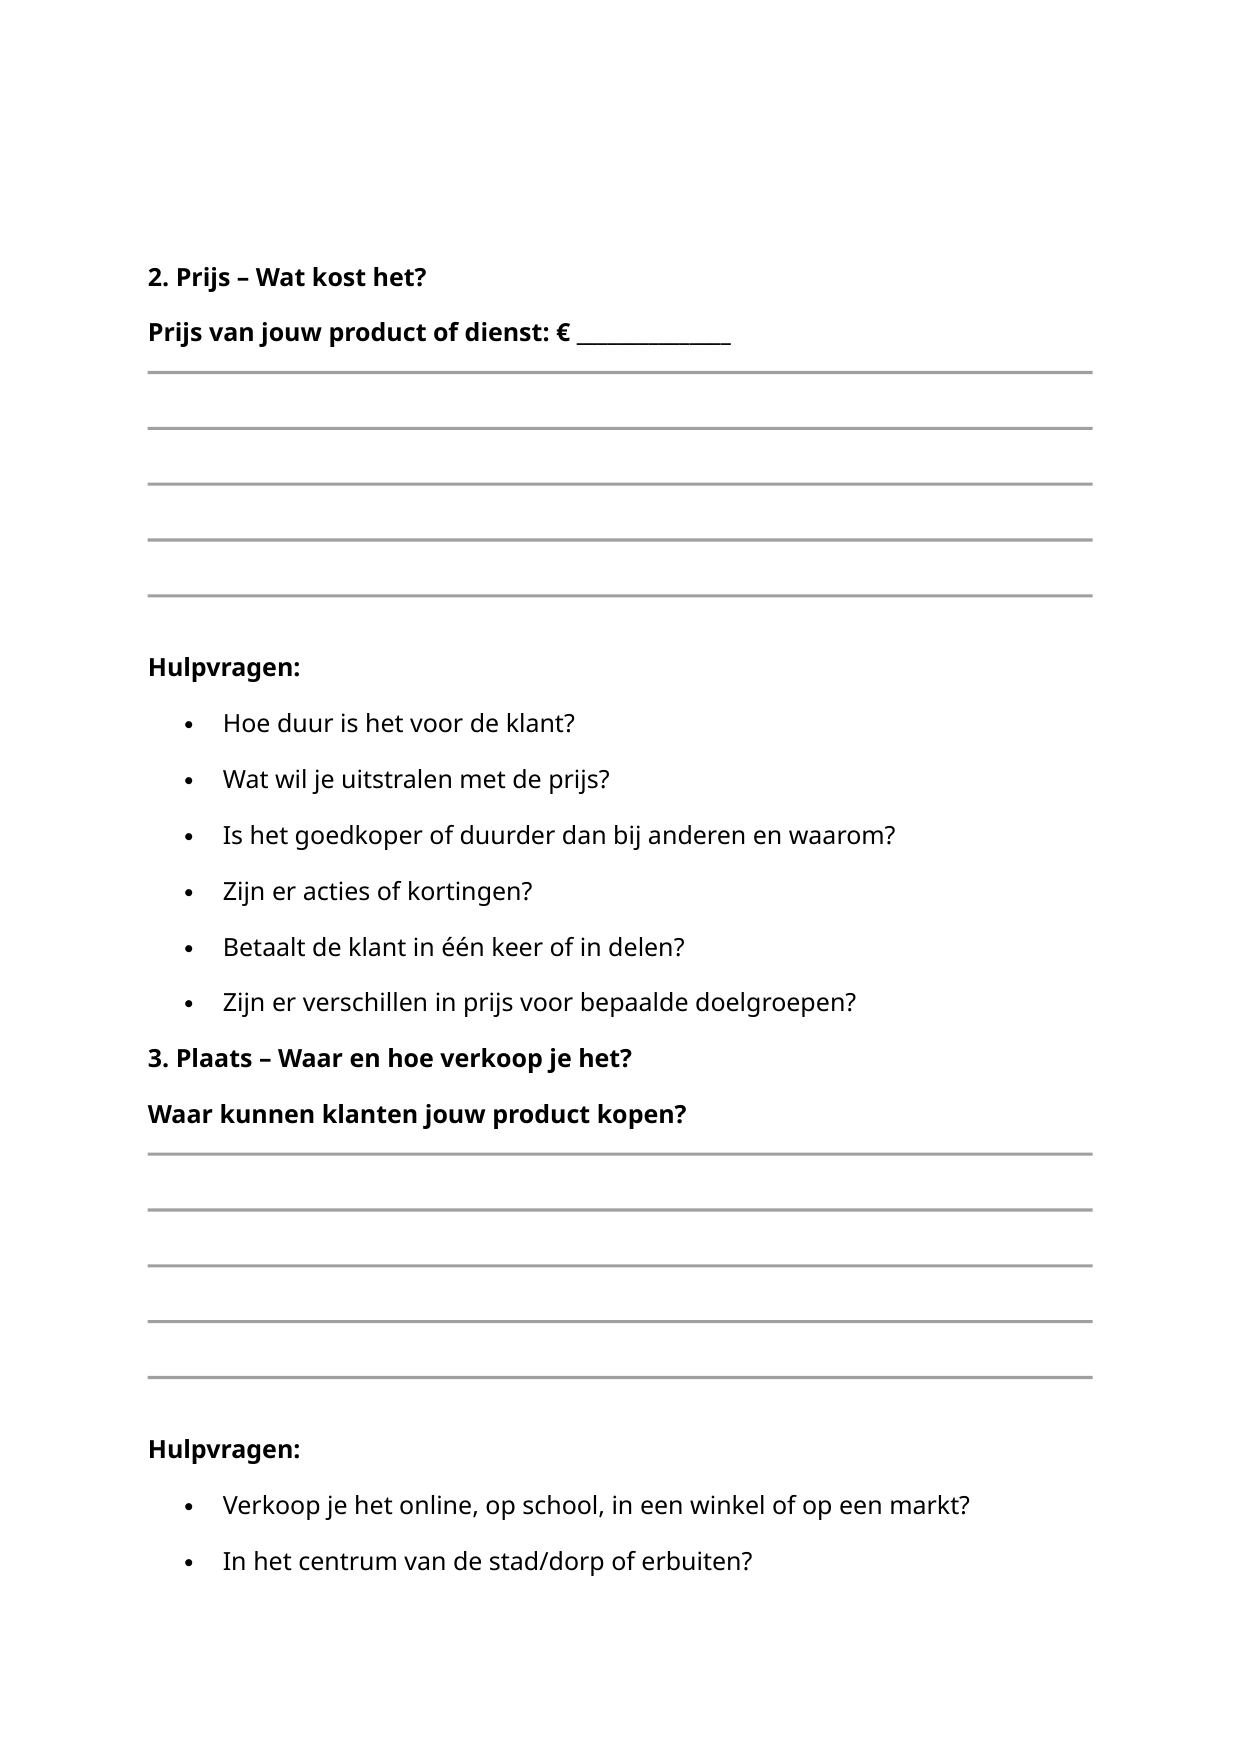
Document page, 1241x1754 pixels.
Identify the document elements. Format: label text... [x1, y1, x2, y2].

list Verkoop je het online, op school, in een winkel of op een markt? [185, 1488, 1093, 1522]
list Wat wil je uitstralen met de prijs? [185, 762, 1093, 796]
text Hulpvragen: [148, 1432, 1093, 1466]
list Zijn er verschillen in prijs voor bepaalde doelgroepen? [185, 985, 1093, 1019]
list Is het goedkoper of duurder dan bij anderen en waarom? [185, 818, 1093, 852]
text 2. Prijs – Wat kost het? [148, 259, 1093, 293]
list Hoe duur is het voor de klant? [185, 706, 1093, 740]
text Waar kunnen klanten jouw product kopen? [148, 1097, 1093, 1131]
text 3. Plaats – Waar en hoe verkoop je het? [148, 1041, 1093, 1075]
list Zijn er acties of kortingen? [185, 873, 1093, 907]
text Prijs van jouw product of dienst: € _______________ [148, 315, 1093, 349]
list Betaalt de klant in één keer of in delen? [185, 929, 1093, 963]
list In het centrum van de stad/dorp of erbuiten? [185, 1543, 1093, 1577]
text Hulpvragen: [148, 650, 1093, 684]
